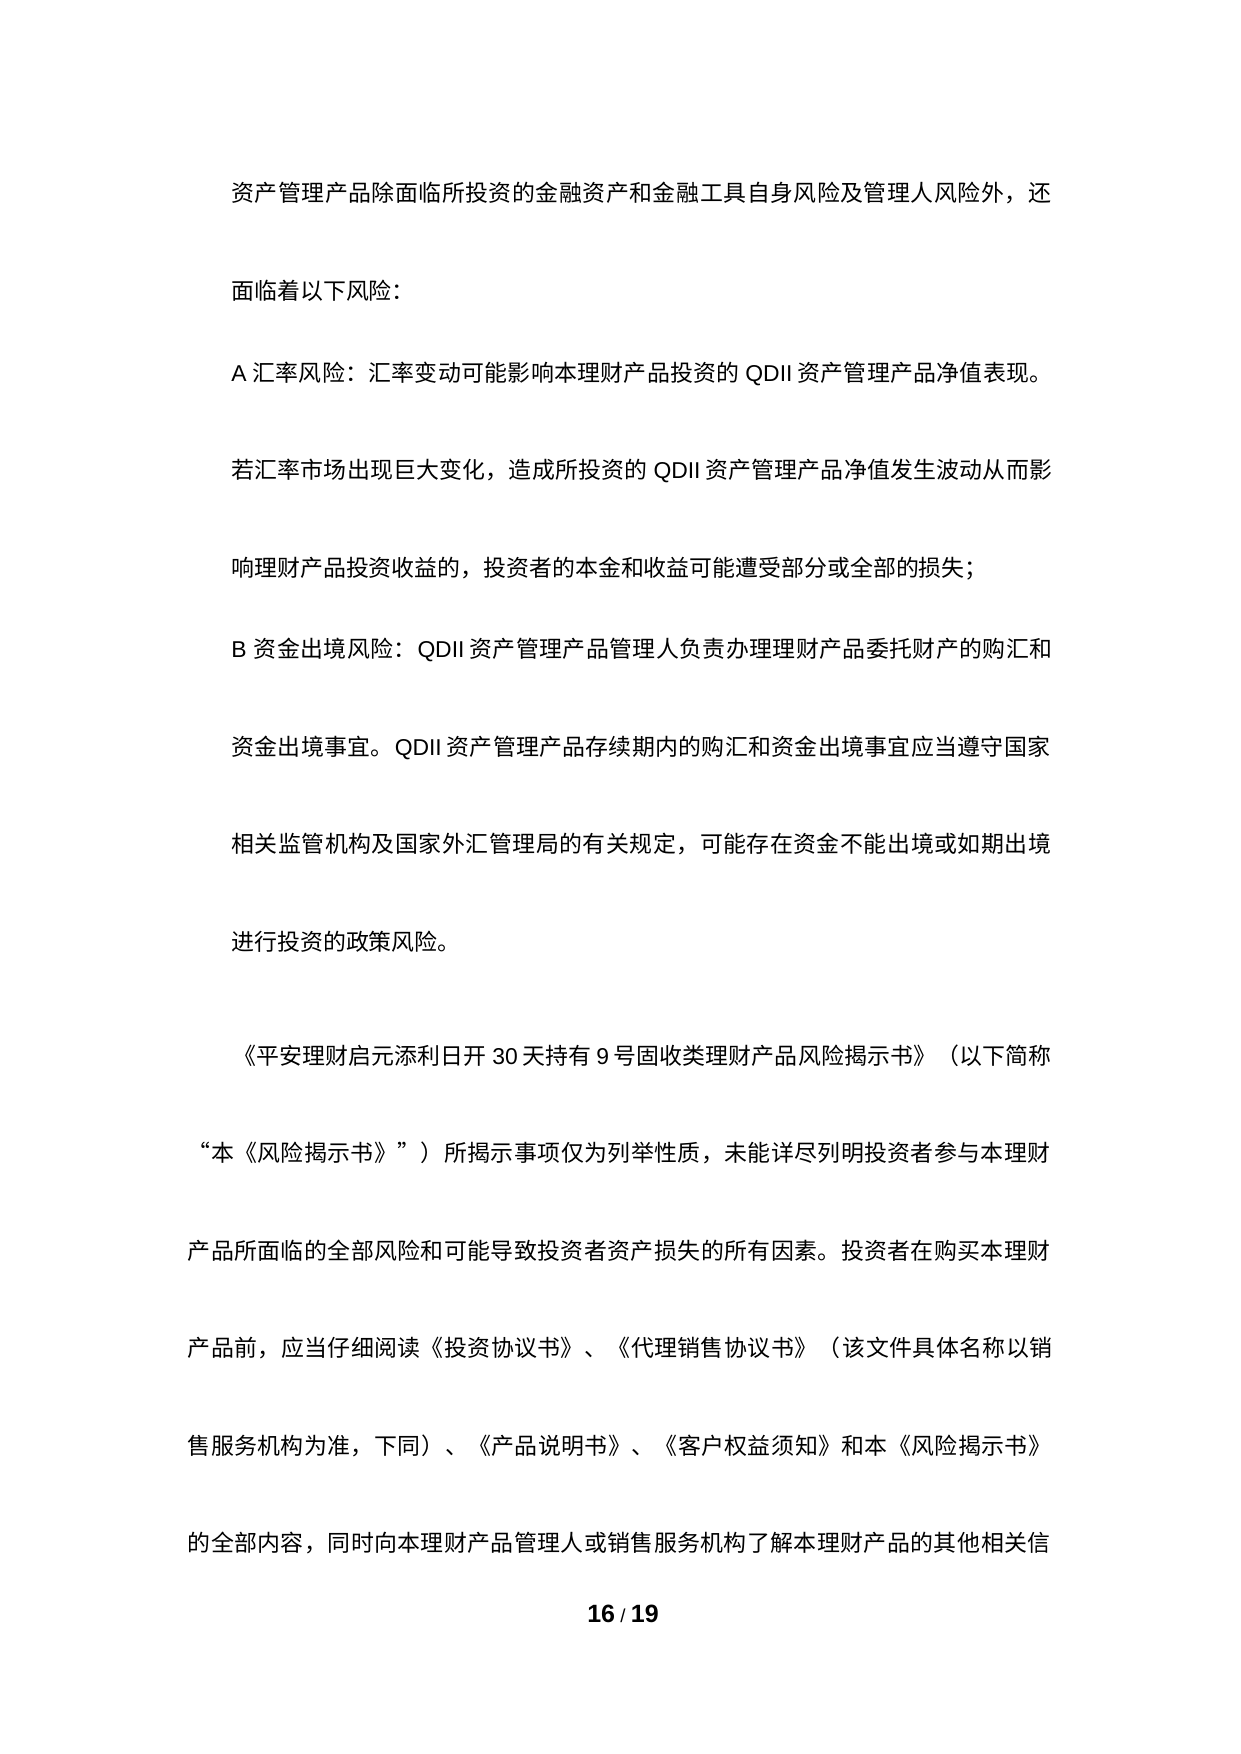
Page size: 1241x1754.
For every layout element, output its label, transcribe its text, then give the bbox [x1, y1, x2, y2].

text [187, 1022, 1053, 1574]
text A 汇率风险：汇率变动可能影响本理财产品投资的QDII资产管理产品净值表现。若汇率市场出现巨大变化，造成所投资的QDII资产管理产品净值发生波动从而影响理财产品投资收益的，投资者的本金和收益可能遭受部分或全部的损失； [231, 338, 1053, 598]
text B 资金出境风险：QDII资产管理产品管理人负责办理理财产品委托财产的购汇和资金出境事宜。QDII资产管理产品存续期内的购汇和资金出境事宜应当遵守国家相关监管机构及国家外汇管理局的有关规定，可能存在资金不能出境或如期出境进行投资的政策风险。 [231, 615, 1053, 973]
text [231, 159, 1053, 322]
